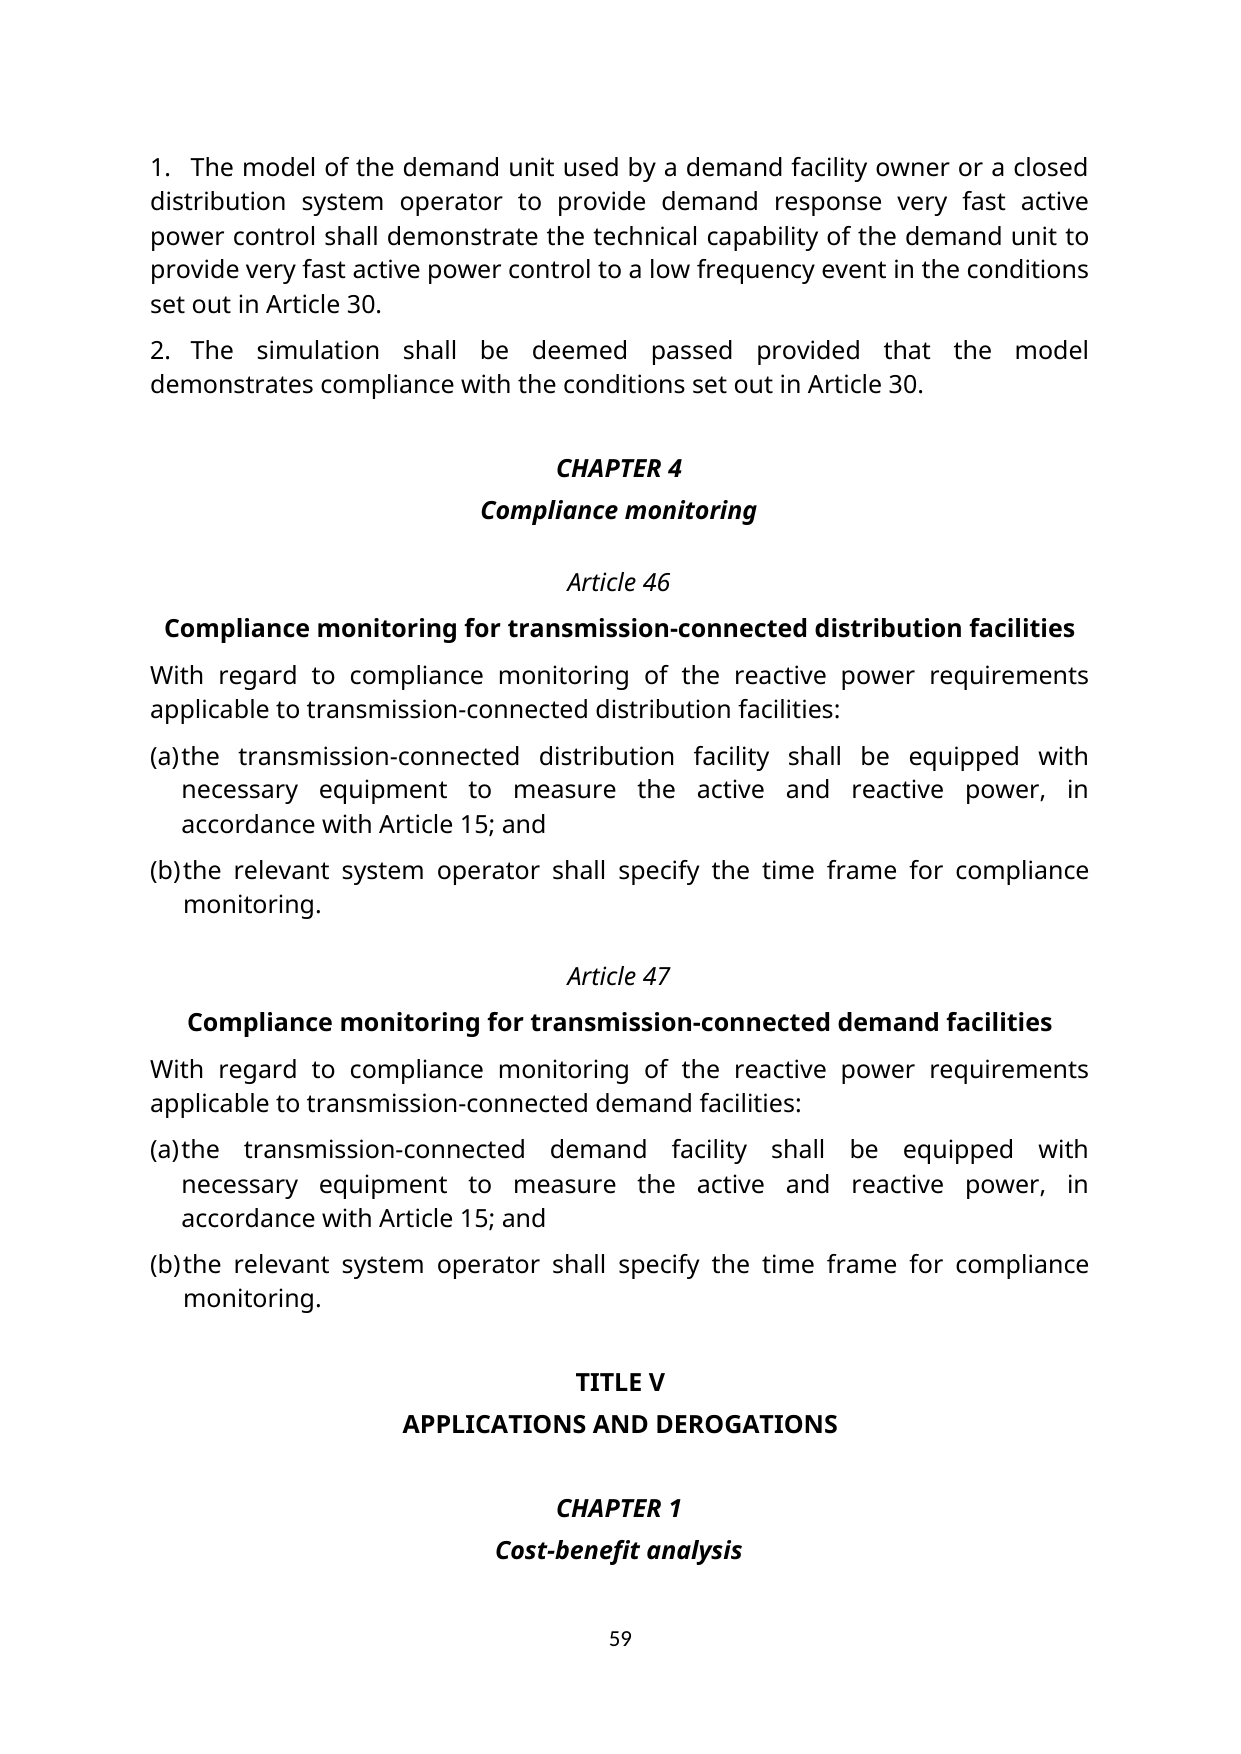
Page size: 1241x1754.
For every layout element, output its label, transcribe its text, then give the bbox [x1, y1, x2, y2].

text Article 46 [150, 564, 1090, 598]
table_header (b) [150, 1234, 183, 1315]
table_header the transmission-connected demand facility shall be equipped with necessary equipment to measure the active and reactive power, in accordance with Article 15; and [181, 1120, 1090, 1234]
text With regard to compliance monitoring of the reactive power requirements applicable to transmission-connected distribution facilities: [150, 657, 1090, 726]
text 2. The simulation shall be deemed passed provided that the model demonstrates compliance with the conditions set out in Article 30. [150, 333, 1090, 401]
table_header (a) [150, 1120, 181, 1234]
table_header (a) [150, 726, 181, 840]
text Cost-benefit analysis [150, 1533, 1090, 1567]
table_header the relevant system operator shall specify the time frame for compliance monitoring. [183, 840, 1090, 921]
text Compliance monitoring [150, 493, 1090, 527]
text Compliance monitoring for transmission-connected demand facilities [150, 1005, 1090, 1039]
text APPLICATIONS AND DEROGATIONS [150, 1407, 1090, 1441]
text 1. The model of the demand unit used by a demand facility owner or a closed distribution system operator to provide demand response very fast active power control shall demonstrate the technical capability of the demand unit to provide very fast active power control to a low frequency event in the conditions set out in Article 30. [150, 150, 1090, 320]
table_header (b) [150, 840, 183, 921]
text CHAPTER 1 [150, 1491, 1090, 1525]
text With regard to compliance monitoring of the reactive power requirements applicable to transmission-connected demand facilities: [150, 1052, 1090, 1120]
text TITLE V [150, 1365, 1090, 1399]
text Compliance monitoring for transmission-connected distribution facilities [150, 611, 1090, 645]
text Article 47 [150, 958, 1090, 992]
table_header the transmission-connected distribution facility shall be equipped with necessary equipment to measure the active and reactive power, in accordance with Article 15; and [181, 726, 1090, 840]
table_header the relevant system operator shall specify the time frame for compliance monitoring. [183, 1234, 1090, 1315]
text CHAPTER 4 [150, 451, 1090, 485]
